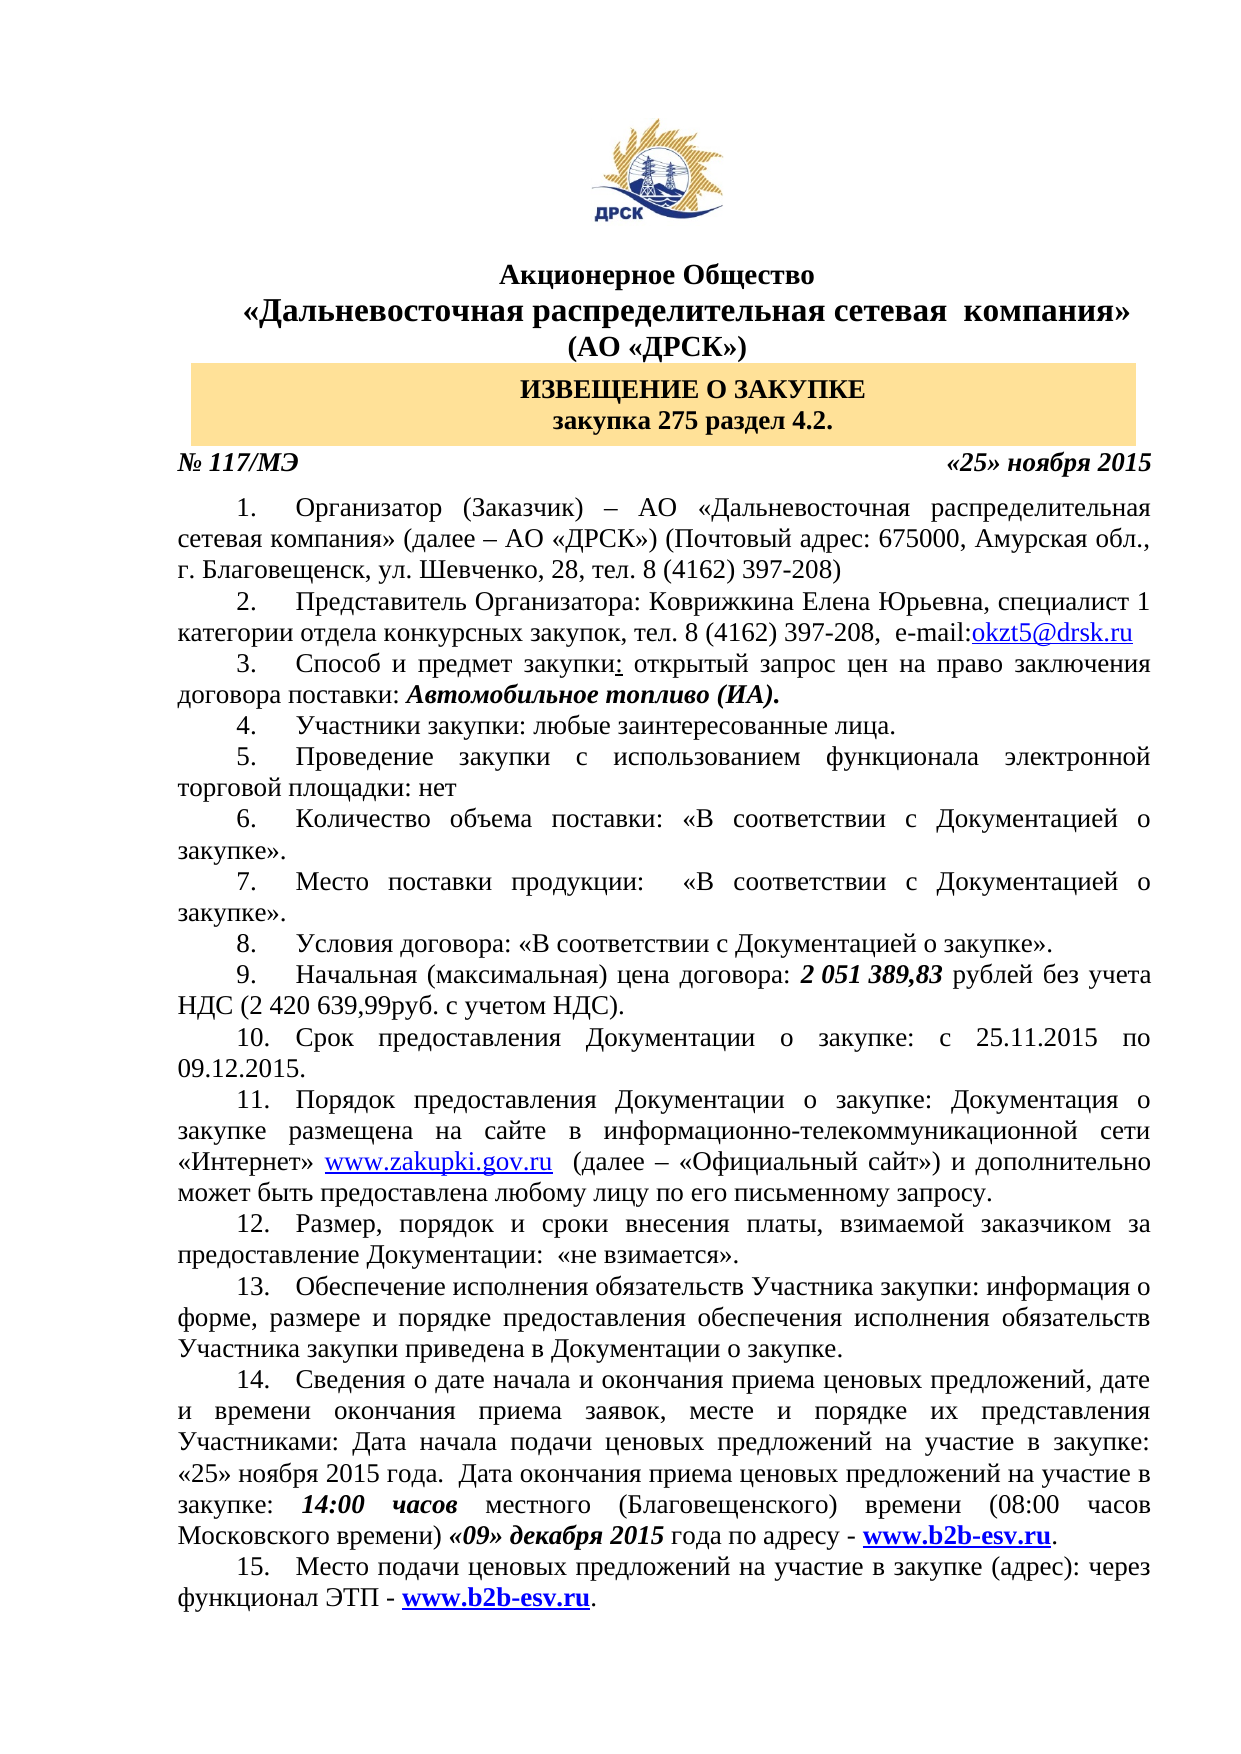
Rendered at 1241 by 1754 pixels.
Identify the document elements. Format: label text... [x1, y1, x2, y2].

list Организатор (Заказчик) – АО «Дальневосточная распределительная сетевая компания» (далее – АО «ДРСК») (Почтовый адрес: 675000, Амурская обл., г. Благовещенск, ул. Шевченко, 28, тел. 8 (4162) 397-208) [177, 491, 1152, 584]
table_header № 117/МЭ [166, 446, 664, 477]
list Обеспечение исполнения обязательств Участника закупки: информация о форме, размере и порядке предоставления обеспечения исполнения обязательств Участника закупки приведена в Документации о закупке. [177, 1270, 1152, 1363]
list Проведение закупки с использованием функционала электронной торговой площадки: нет [177, 740, 1152, 803]
list Место поставки продукции: «В соответствии с Документацией о закупке». [177, 865, 1152, 927]
text (АО «ДРСК») [177, 329, 1137, 362]
list Сведения о дате начала и окончания приема ценовых предложений, дате и времени окончания приема заявок, месте и порядке их представления Участниками: Дата начала подачи ценовых предложений на участие в закупке: «25» ноября 2015 года. Дата окончания приема ценовых предложений на участие в закупке: 14:00 часов местного (Благовещенского) времени (08:00 часов Московского времени) «09» декабря 2015 года по адресу - www.b2b-esv.ru. [177, 1363, 1152, 1550]
list Условия договора: «В соответствии с Документацией о закупке». [177, 927, 1152, 958]
list Место подачи ценовых предложений на участие в закупке (адрес): через функционал ЭТП - www.b2b-esv.ru. [177, 1550, 1152, 1612]
table_header ИЗВЕЩЕНИЕ О ЗАКУПКЕ закупка 275 раздел 4.2. [191, 363, 1136, 446]
list Размер, порядок и сроки внесения платы, взимаемой заказчиком за предоставление Документации: «не взимается». [177, 1207, 1152, 1270]
table_header «25» ноября 2015 [664, 446, 1163, 477]
text Акционерное Общество [177, 257, 1137, 291]
list Представитель Организатора: Коврижкина Елена Юрьевна, специалист 1 категории отдела конкурсных закупок, тел. 8 (4162) 397-208, e-mail:okzt5@drsk.ru [177, 584, 1152, 647]
list Порядок предоставления Документации о закупке: Документация о закупке размещена на сайте в информационно-телекоммуникационной сети «Интернет» www.zakupki.gov.ru (далее – «Официальный сайт») и дополнительно может быть предоставлена любому лицу по его письменному запросу. [177, 1083, 1152, 1207]
list Участники закупки: любые заинтересованные лица. [177, 709, 1152, 740]
list Способ и предмет закупки: открытый запрос цен на право заключения договора поставки: Автомобильное топливо (ИА). [177, 647, 1152, 709]
text «Дальневосточная распределительная сетевая компания» [177, 291, 1137, 329]
list Срок предоставления Документации о закупке: с 25.11.2015 по 09.12.2015. [177, 1021, 1152, 1083]
list Начальная (максимальная) цена договора: 2 051 389,83 рублей без учета НДС (2 420 639,99руб. с учетом НДС). [177, 958, 1152, 1021]
list Количество объема поставки: «В соответствии с Документацией о закупке». [177, 803, 1152, 865]
picture [590, 118, 724, 226]
